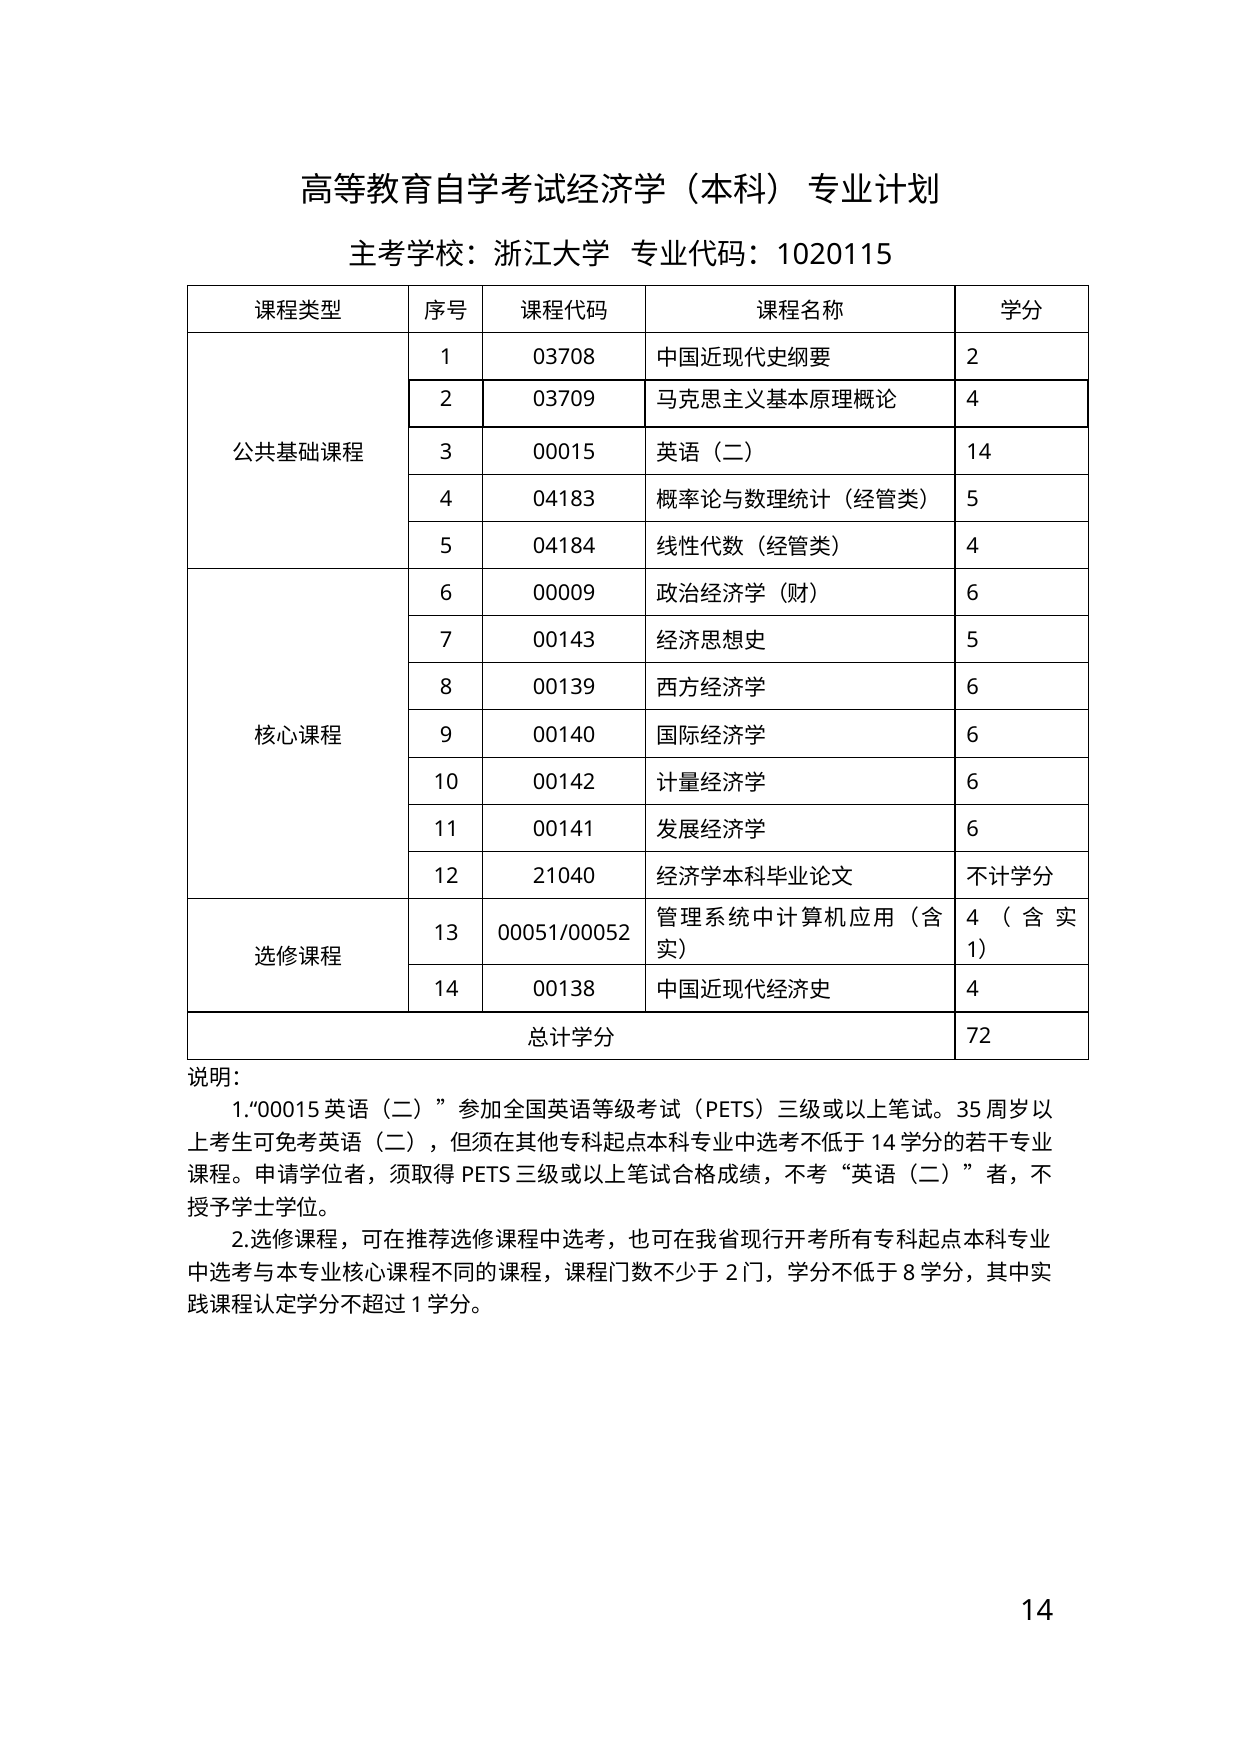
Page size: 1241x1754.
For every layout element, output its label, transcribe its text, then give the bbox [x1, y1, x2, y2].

table_cell 核心课程 [188, 569, 408, 898]
table_cell 00140 [483, 710, 645, 757]
table_cell 12 [409, 852, 482, 898]
table_cell 6 [956, 569, 1088, 615]
table_cell 公共基础课程 [188, 333, 408, 568]
text 主考学校：浙江大学 专业代码：1020115 [187, 220, 1053, 285]
table_cell 国际经济学 [646, 710, 954, 757]
table_cell 6 [956, 663, 1088, 709]
text 2.选修课程，可在推荐选修课程中选考，也可在我省现行开考所有专科起点本科专业中选考与本专业核心课程不同的课程，课程门数不少于2门，学分不低于8学分，其中实践课程认定学分不超过1学分。 [187, 1222, 1053, 1319]
table_cell 西方经济学 [646, 663, 954, 709]
table_header 课程名称 [646, 286, 954, 332]
table_cell 4（含实1） [956, 899, 1088, 964]
text 说明： [187, 1060, 1053, 1092]
text 1.“00015英语（二）”参加全国英语等级考试（PETS）三级或以上笔试。35周岁以上考生可免考英语（二），但须在其他专科起点本科专业中选考不低于14学分的若干专业课程。申请学位者，须取得PETS三级或以上笔试合格成绩，不考“英语（二）”者，不授予学士学位。 [187, 1092, 1053, 1222]
table_cell 4 [956, 965, 1088, 1011]
table_header 学分 [956, 286, 1088, 332]
table_cell 政治经济学（财） [646, 569, 954, 615]
table_cell 经济思想史 [646, 616, 954, 662]
table_cell 14 [956, 428, 1088, 473]
table_cell 6 [956, 805, 1088, 851]
table_cell 4 [409, 475, 482, 521]
table_cell 中国近现代经济史 [646, 965, 954, 1011]
table_cell 线性代数（经管类） [646, 522, 954, 568]
table_cell 4 [956, 381, 1087, 426]
table_cell 4 [956, 522, 1088, 568]
table_header 课程类型 [188, 286, 408, 332]
table_cell 00143 [483, 616, 645, 662]
table_cell 6 [409, 569, 482, 615]
table_cell 计量经济学 [646, 758, 954, 804]
table_cell 5 [409, 522, 482, 568]
table_cell 英语（二） [646, 428, 954, 473]
table_cell 11 [409, 805, 482, 851]
table_cell 不计学分 [956, 852, 1088, 898]
text 高等教育自学考试经济学（本科） 专业计划 [187, 155, 1053, 220]
table_cell 5 [956, 475, 1088, 521]
table_cell 2 [410, 381, 482, 426]
table_cell 03709 [484, 381, 644, 426]
table_cell 00015 [483, 428, 645, 473]
table_cell 马克思主义基本原理概论 [646, 381, 954, 426]
table_cell 03708 [483, 333, 645, 379]
table_cell 发展经济学 [646, 805, 954, 851]
table_cell 10 [409, 758, 482, 804]
table_cell 14 [409, 965, 482, 1011]
table_header 序号 [409, 286, 482, 332]
table_header 课程代码 [483, 286, 645, 332]
table_cell 6 [956, 710, 1088, 757]
table_cell 13 [409, 899, 482, 964]
table_cell 8 [409, 663, 482, 709]
table_cell 6 [956, 758, 1088, 804]
table_cell 21040 [483, 852, 645, 898]
table_cell 9 [409, 710, 482, 757]
table_cell 04183 [483, 475, 645, 521]
table_cell 管理系统中计算机应用（含实） [646, 899, 954, 964]
table_cell 1 [409, 333, 482, 379]
table_cell 3 [409, 428, 482, 473]
table_cell 总计学分 [188, 1013, 954, 1058]
table_cell 00138 [483, 965, 645, 1011]
table_cell 00141 [483, 805, 645, 851]
table_cell 04184 [483, 522, 645, 568]
table_cell 5 [956, 616, 1088, 662]
table_cell 00051/00052 [483, 899, 645, 964]
table_cell 00009 [483, 569, 645, 615]
table_cell 72 [956, 1013, 1088, 1058]
table_cell 7 [409, 616, 482, 662]
table_cell 00142 [483, 758, 645, 804]
table_cell 概率论与数理统计（经管类） [646, 475, 954, 521]
table_cell 00139 [483, 663, 645, 709]
table_cell 经济学本科毕业论文 [646, 852, 954, 898]
table_cell 2 [956, 333, 1088, 379]
table_cell 选修课程 [188, 899, 408, 1011]
table_cell 中国近现代史纲要 [646, 333, 954, 379]
